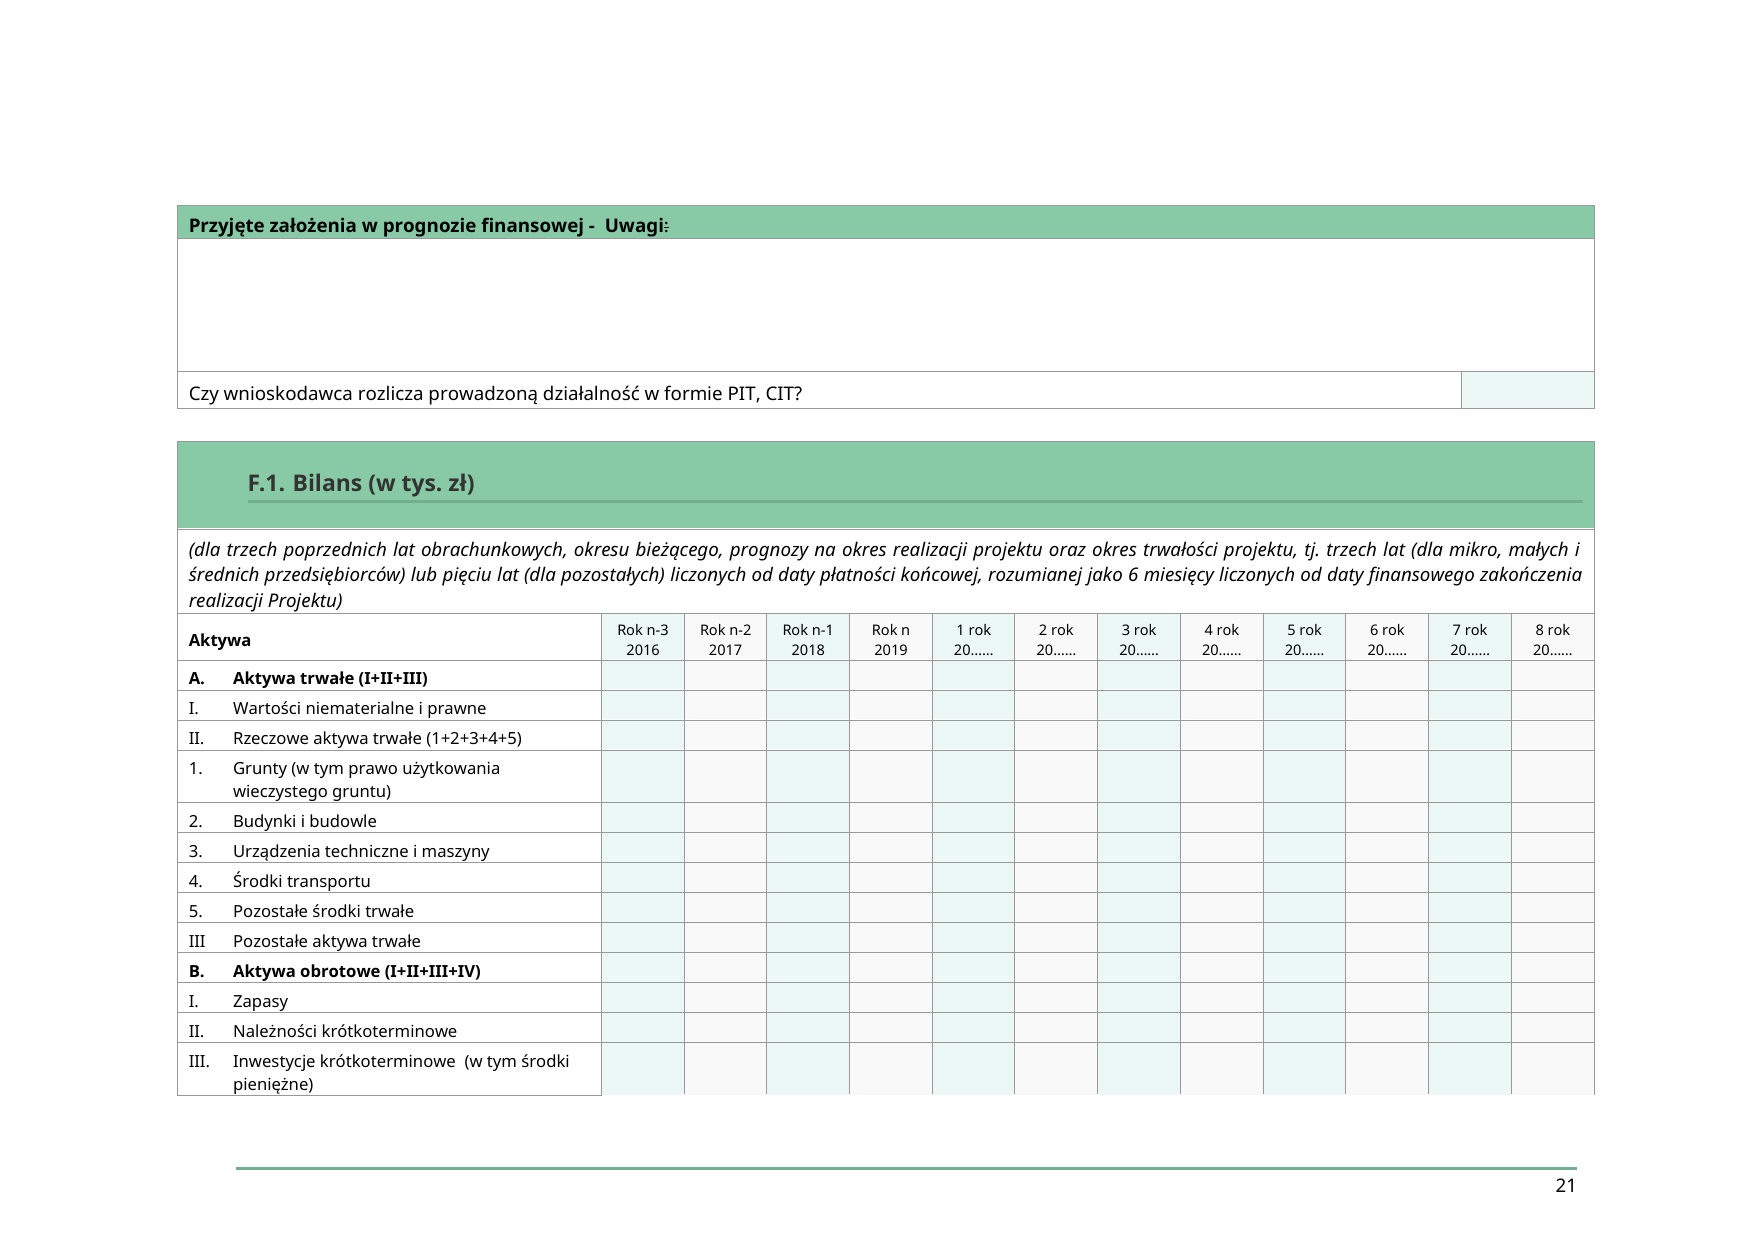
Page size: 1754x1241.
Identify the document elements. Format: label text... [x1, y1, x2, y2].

table_cell [850, 893, 932, 922]
table_cell [1264, 863, 1345, 892]
table_cell III. Inwestycje krótkoterminowe (w tym środki pieniężne) [178, 1043, 601, 1095]
table_cell [767, 983, 849, 1012]
table_cell [1098, 983, 1180, 1012]
table_cell [1181, 1013, 1263, 1042]
table_cell [1512, 661, 1594, 689]
table_cell II. Należności krótkoterminowe [178, 1013, 601, 1042]
table_cell [1512, 1013, 1594, 1042]
table_cell [178, 239, 1594, 371]
table_cell [1512, 923, 1594, 952]
table_cell [1512, 983, 1594, 1012]
table_cell [602, 983, 684, 1012]
table_cell [767, 1013, 849, 1042]
table_cell [1512, 863, 1594, 892]
table_cell B. Aktywa obrotowe (I+II+III+IV) [178, 953, 601, 982]
table_cell [685, 953, 766, 982]
table_cell [767, 803, 849, 832]
table_cell [1346, 863, 1428, 892]
table_cell [1181, 893, 1263, 922]
table_cell [767, 923, 849, 952]
table_cell [1429, 661, 1511, 689]
table_cell Czy wnioskodawca rozlicza prowadzoną działalność w formie PIT, CIT? [178, 372, 1461, 408]
table_cell [1015, 953, 1097, 982]
table_cell [684, 1043, 767, 1095]
table_cell [685, 1013, 766, 1042]
table_cell [933, 803, 1014, 832]
table_cell [1015, 983, 1097, 1012]
table_cell [1429, 803, 1511, 832]
table_cell [1462, 372, 1594, 408]
table_cell [1181, 833, 1263, 862]
table_cell [685, 661, 766, 689]
table_cell 5 rok 20…… [1264, 614, 1345, 659]
table_cell [1098, 691, 1180, 719]
table_cell [1512, 803, 1594, 832]
table_cell [1346, 1043, 1428, 1095]
table_cell [1181, 751, 1263, 802]
table_cell [1429, 893, 1511, 922]
table_cell 5. Pozostałe środki trwałe [178, 893, 601, 922]
table_cell [1264, 751, 1345, 802]
table_cell Rok n-1 2018 [767, 614, 849, 659]
table_cell [1346, 833, 1428, 862]
table_cell Rok n-2 2017 [685, 614, 766, 659]
table_cell III Pozostałe aktywa trwałe [178, 923, 601, 952]
table_cell [1346, 661, 1428, 689]
table_cell [1264, 721, 1345, 749]
table_cell [1264, 1013, 1345, 1042]
table_cell [1429, 833, 1511, 862]
table_cell [767, 893, 849, 922]
table_cell [1015, 751, 1097, 802]
table_cell [1015, 1013, 1097, 1042]
table_cell [850, 661, 932, 689]
table_cell [1512, 833, 1594, 862]
table_cell [1346, 893, 1428, 922]
table_cell 2. Budynki i budowle [178, 803, 601, 832]
table_cell [1015, 691, 1097, 719]
table_cell [1346, 1013, 1428, 1042]
table_cell [685, 751, 766, 802]
table_cell [1429, 1013, 1511, 1042]
table_cell [850, 863, 932, 892]
table_cell Rok n 2019 [850, 614, 932, 659]
table_cell [1181, 661, 1263, 689]
table_cell [1346, 953, 1428, 982]
table_cell 4 rok 20…… [1181, 614, 1263, 659]
table_cell [933, 983, 1014, 1012]
table_cell [1098, 721, 1180, 749]
table_cell [767, 721, 849, 749]
table_cell [849, 1043, 932, 1095]
table_cell [602, 893, 684, 922]
table_cell Aktywa [178, 614, 601, 659]
table_cell [602, 923, 684, 952]
table_cell [933, 863, 1014, 892]
table_cell [1098, 1013, 1180, 1042]
table_cell [1346, 983, 1428, 1012]
table_cell [850, 803, 932, 832]
table_cell [1098, 833, 1180, 862]
table_cell [1015, 661, 1097, 689]
table_cell [850, 691, 932, 719]
table_cell [767, 953, 849, 982]
table_cell [1015, 863, 1097, 892]
table_cell [685, 803, 766, 832]
table_cell II. Rzeczowe aktywa trwałe (1+2+3+4+5) [178, 721, 601, 749]
table_cell [602, 1043, 684, 1095]
table_header Bilans (w tys. zł) [178, 442, 1594, 528]
table_cell [685, 863, 766, 892]
table_cell [1512, 751, 1594, 802]
table_cell [1429, 691, 1511, 719]
table_cell [850, 721, 932, 749]
table_cell [1181, 953, 1263, 982]
table_cell [1512, 953, 1594, 982]
table_cell [602, 751, 684, 802]
table_cell [1181, 803, 1263, 832]
table_cell [1264, 953, 1345, 982]
table_cell 8 rok 20…… [1512, 614, 1594, 659]
table_cell [767, 751, 849, 802]
table_cell [850, 953, 932, 982]
table_cell [602, 863, 684, 892]
table_cell [685, 691, 766, 719]
table_cell [1015, 1043, 1097, 1095]
table_cell [767, 691, 849, 719]
table_cell [850, 751, 932, 802]
table_cell [602, 721, 684, 749]
table_cell [685, 923, 766, 952]
table_cell [933, 923, 1014, 952]
table_cell [1429, 983, 1511, 1012]
table_cell [1346, 751, 1428, 802]
table_cell [1015, 893, 1097, 922]
table_cell I. Wartości niematerialne i prawne [178, 691, 601, 719]
table_header Przyjęte założenia w prognozie finansowej - Uwagi: [178, 206, 1594, 238]
table_cell [1264, 833, 1345, 862]
table_cell [850, 1013, 932, 1042]
table_cell [1429, 751, 1511, 802]
table_cell [1098, 953, 1180, 982]
table_cell [1181, 691, 1263, 719]
table_cell [767, 1043, 849, 1095]
table_cell [767, 863, 849, 892]
table_cell 3 rok 20…… [1098, 614, 1180, 659]
table_cell [1264, 923, 1345, 952]
table_cell [1264, 661, 1345, 689]
table_cell [933, 661, 1014, 689]
table_cell 7 rok 20…… [1429, 614, 1511, 659]
table_cell [1512, 893, 1594, 922]
table_cell [602, 661, 684, 689]
table_cell A. Aktywa trwałe (I+II+III) [178, 661, 601, 689]
table_cell [933, 751, 1014, 802]
table_cell [1098, 923, 1180, 952]
table_cell [1098, 1043, 1180, 1095]
table_cell [1429, 953, 1511, 982]
table_cell [685, 893, 766, 922]
table_cell [1264, 983, 1345, 1012]
table_cell [1015, 803, 1097, 832]
table_cell (dla trzech poprzednich lat obrachunkowych, okresu bieżącego, prognozy na okres realizacji projektu oraz okres trwałości projektu, tj. trzech lat (dla mikro, małych i średnich przedsiębiorców) lub pięciu lat (dla pozostałych) liczonych od daty płatności końcowej, rozumianej jako 6 miesięcy liczonych od daty finansowego zakończenia realizacji Projektu) [178, 530, 1594, 612]
table_cell 3. Urządzenia techniczne i maszyny [178, 833, 601, 862]
table_cell [1346, 721, 1428, 749]
table_cell Rok n-3 2016 [602, 614, 684, 659]
table_cell [1264, 691, 1345, 719]
table_cell [850, 923, 932, 952]
table_cell [602, 691, 684, 719]
table_cell [933, 721, 1014, 749]
table_cell [1015, 833, 1097, 862]
table_cell [602, 803, 684, 832]
table_cell [1263, 1043, 1346, 1095]
table_cell [933, 691, 1014, 719]
table_cell [1181, 923, 1263, 952]
table_cell [1346, 691, 1428, 719]
table_cell [1098, 751, 1180, 802]
table_cell [685, 833, 766, 862]
table_cell [1346, 803, 1428, 832]
table_cell [933, 893, 1014, 922]
table_cell [1180, 1043, 1263, 1095]
table_cell I. Zapasy [178, 983, 601, 1012]
table_cell [850, 833, 932, 862]
table_cell [1181, 863, 1263, 892]
table_cell [1512, 721, 1594, 749]
table_cell [602, 953, 684, 982]
table_cell [1512, 691, 1594, 719]
table_cell 6 rok 20…… [1346, 614, 1428, 659]
table_cell 4. Środki transportu [178, 863, 601, 892]
table_cell [933, 953, 1014, 982]
table_cell [1429, 863, 1511, 892]
table_cell [685, 721, 766, 749]
table_cell [1264, 803, 1345, 832]
table_cell [602, 1013, 684, 1042]
table_cell [1098, 803, 1180, 832]
table_cell 2 rok 20…… [1015, 614, 1097, 659]
table_cell [1098, 893, 1180, 922]
table_cell [932, 1043, 1015, 1095]
table_cell [1181, 983, 1263, 1012]
table_cell 1. Grunty (w tym prawo użytkowania wieczystego gruntu) [178, 751, 601, 802]
table_cell [1015, 923, 1097, 952]
table_cell [1429, 721, 1511, 749]
table_cell [685, 983, 766, 1012]
table_cell [933, 833, 1014, 862]
table_cell [1015, 721, 1097, 749]
table_cell [1346, 923, 1428, 952]
table_cell [1264, 893, 1345, 922]
table_cell 1 rok 20…… [933, 614, 1014, 659]
table_cell [1429, 1043, 1511, 1095]
table_cell [933, 1013, 1014, 1042]
table_cell [850, 983, 932, 1012]
table_cell [1429, 923, 1511, 952]
table_cell [1098, 661, 1180, 689]
table_cell [767, 661, 849, 689]
table_cell [767, 833, 849, 862]
table_cell [602, 833, 684, 862]
table_cell [1181, 721, 1263, 749]
table_cell [1511, 1043, 1594, 1095]
table_cell [1098, 863, 1180, 892]
